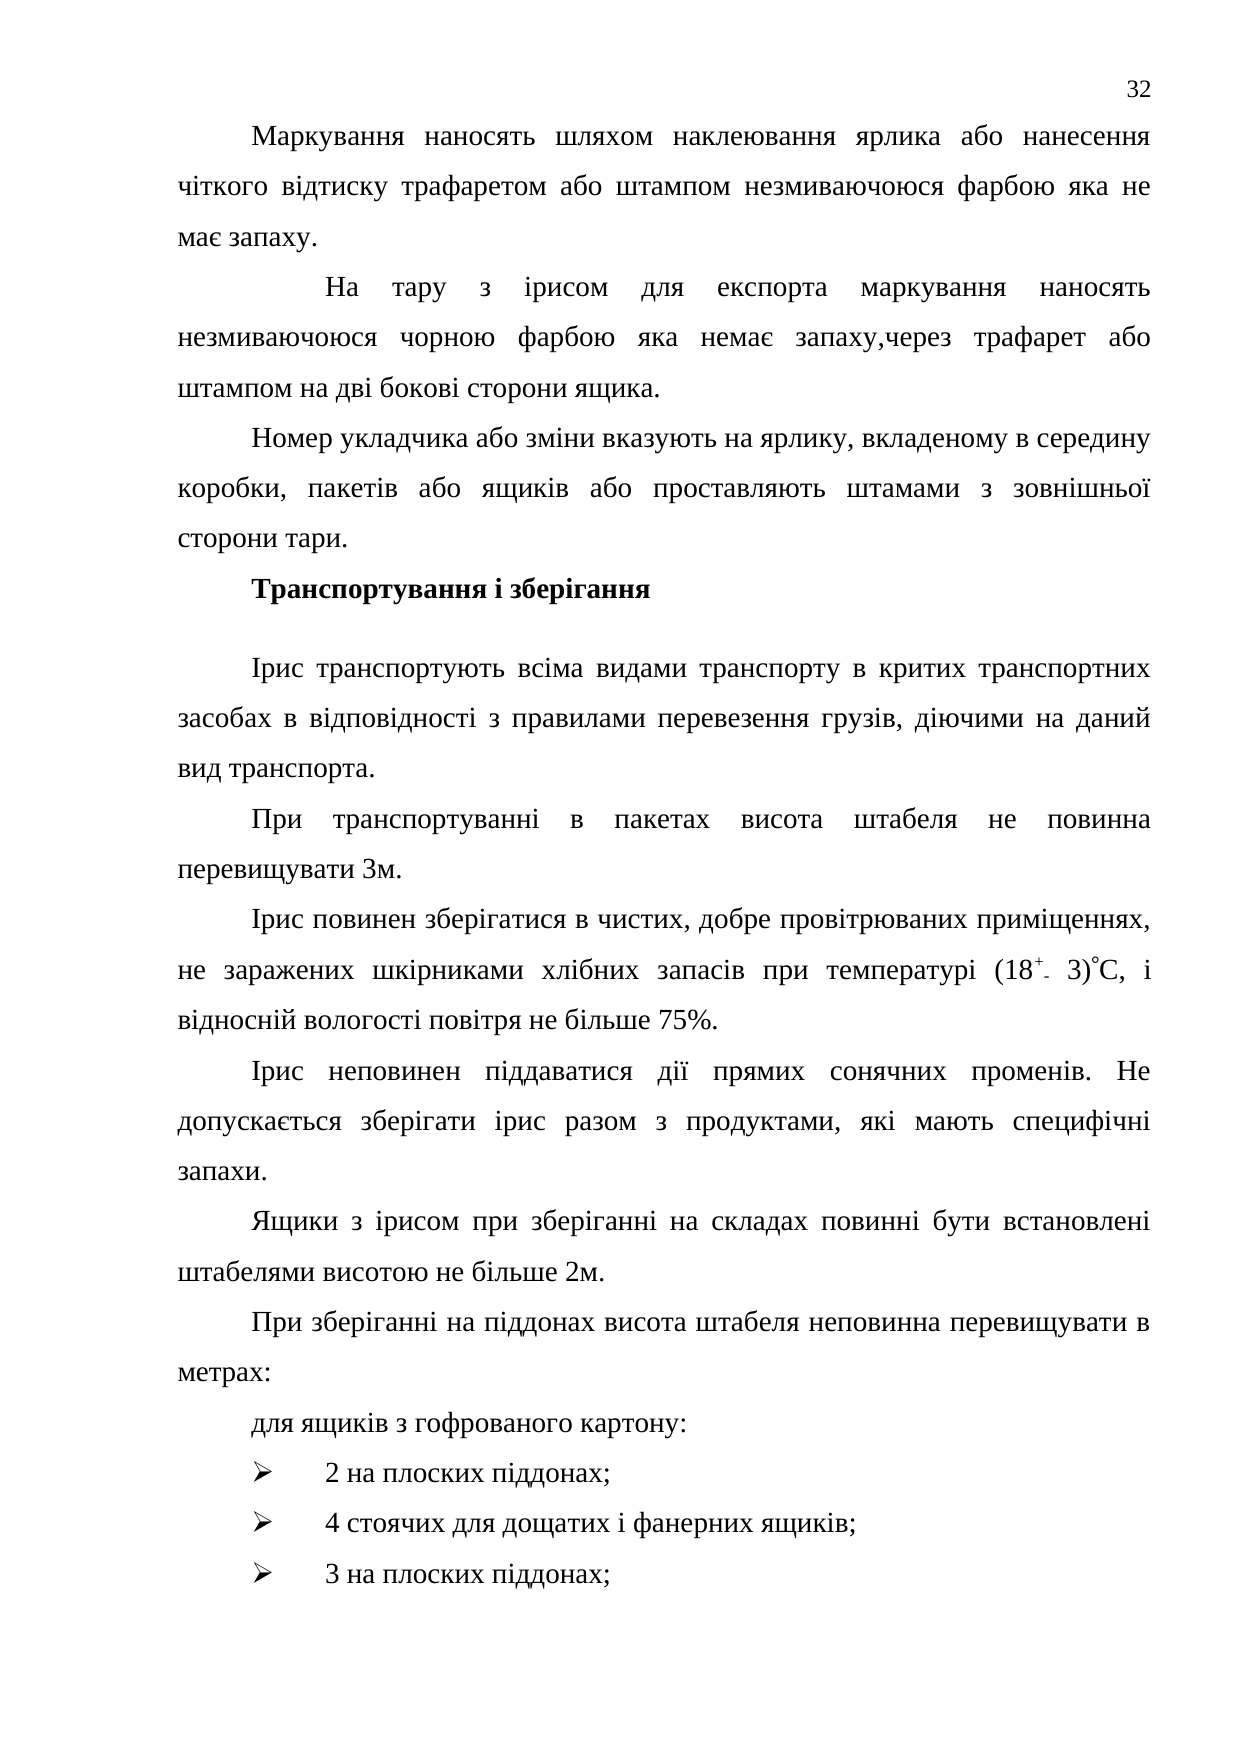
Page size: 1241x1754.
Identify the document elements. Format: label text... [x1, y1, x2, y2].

list 2 на плоских піддонах; [177, 1455, 1152, 1489]
text Маркування наносять шляхом наклеювання ярлика або нанесення чіткого відтиску трафаретом або штампом незмиваючоюся фарбою яка не має запаху. [177, 118, 1152, 252]
text для ящиків з гофрованого картону: [177, 1405, 1152, 1438]
text Ірис неповинен піддаватися дії прямих сонячних променів. Не допускається зберігати ірис разом з продуктами, які мають специфічні запахи. [177, 1053, 1152, 1187]
list 3 на плоских піддонах; [177, 1556, 1152, 1589]
text Ірис транспортують всіма видами транспорту в критих транспортних засобах в відповідності з правилами перевезення грузів, діючими на даний вид транспорта. [177, 650, 1152, 784]
text Ірис повинен зберігатися в чистих, добре провітрюваних приміщеннях, не заражених шкірниками хлібних запасів при температурі (18+- 3)С, і відносній вологості повітря не більше 75%. [177, 902, 1152, 1036]
text Ящики з ірисом при зберіганні на складах повинні бути встановлені штабелями висотою не більше 2м. [177, 1203, 1152, 1287]
subtitle Транспортування і зберігання [177, 571, 1152, 604]
text При транспортуванні в пакетах висота штабеля не повинна перевищувати 3м. [177, 801, 1152, 885]
text Номер укладчика або зміни вказують на ярлику, вкладеному в середину коробки, пакетів або ящиків або проставляють штамами з зовнішньої сторони тари. [177, 420, 1152, 554]
list 4 стоячих для дощатих і фанерних ящиків; [177, 1506, 1152, 1539]
text На тару з ірисом для експорта маркування наносять незмиваючоюся чорною фарбою яка немає запаху,через трафарет або штампом на дві бокові сторони ящика. [177, 269, 1152, 403]
text При зберіганні на піддонах висота штабеля неповинна перевищувати в метрах: [177, 1304, 1152, 1388]
